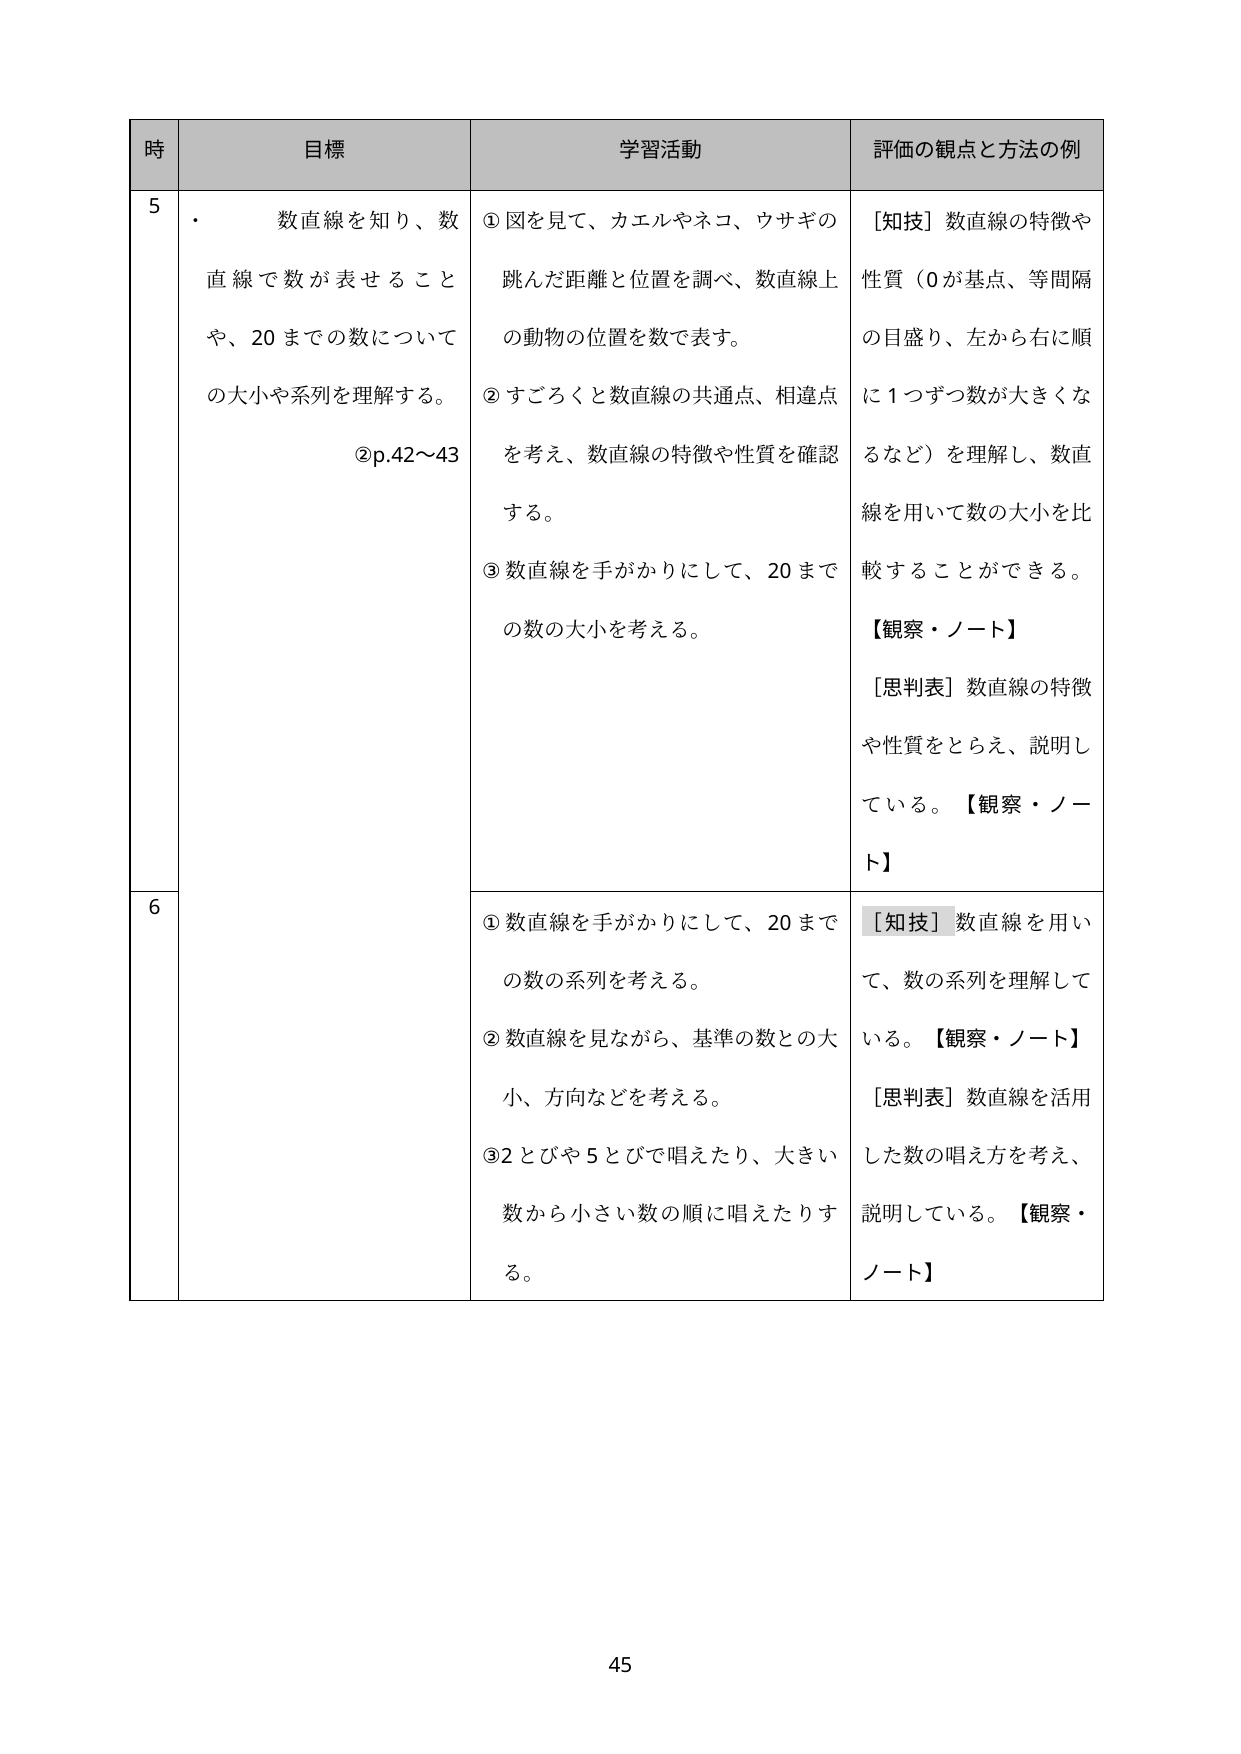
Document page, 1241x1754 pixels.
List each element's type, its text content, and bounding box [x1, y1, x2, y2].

table_cell ［知技］数直線を用いて、数の系列を理解している。【観察・ノート】 ［思判表］数直線を活用した数の唱え方を考え、説明している。【観察・ノート】 [851, 892, 1103, 1300]
table_header 時 [131, 120, 178, 190]
table_cell 数直線を知り、数直線で数が表せることや、20までの数についての大小や系列を理解する。 ②p.42～43 [179, 191, 470, 1300]
table_cell 5 [131, 191, 178, 891]
table_cell 6 [131, 892, 178, 1300]
table_cell ①数直線を手がかりにして、20までの数の系列を考える。 ②数直線を見ながら、基準の数との大小、方向などを考える。 ③2とびや5とびで唱えたり、大きい数から小さい数の順に唱えたりする。 [471, 892, 850, 1300]
table_header 目標 [179, 120, 470, 190]
table_header 学習活動 [471, 120, 850, 190]
table_cell ①図を見て、カエルやネコ、ウサギの跳んだ距離と位置を調べ、数直線上の動物の位置を数で表す。 ②すごろくと数直線の共通点、相違点を考え、数直線の特徴や性質を確認する。 ③数直線を手がかりにして、20までの数の大小を考える。 [471, 191, 850, 891]
table_cell ［知技］数直線の特徴や性質（0が基点、等間隔の目盛り、左から右に順に1つずつ数が大きくなるなど）を理解し、数直線を用いて数の大小を比較することができる。【観察・ノート】 ［思判表］数直線の特徴や性質をとらえ、説明している。【観察・ノート】 [851, 191, 1103, 891]
table_header 評価の観点と方法の例 [851, 120, 1103, 190]
